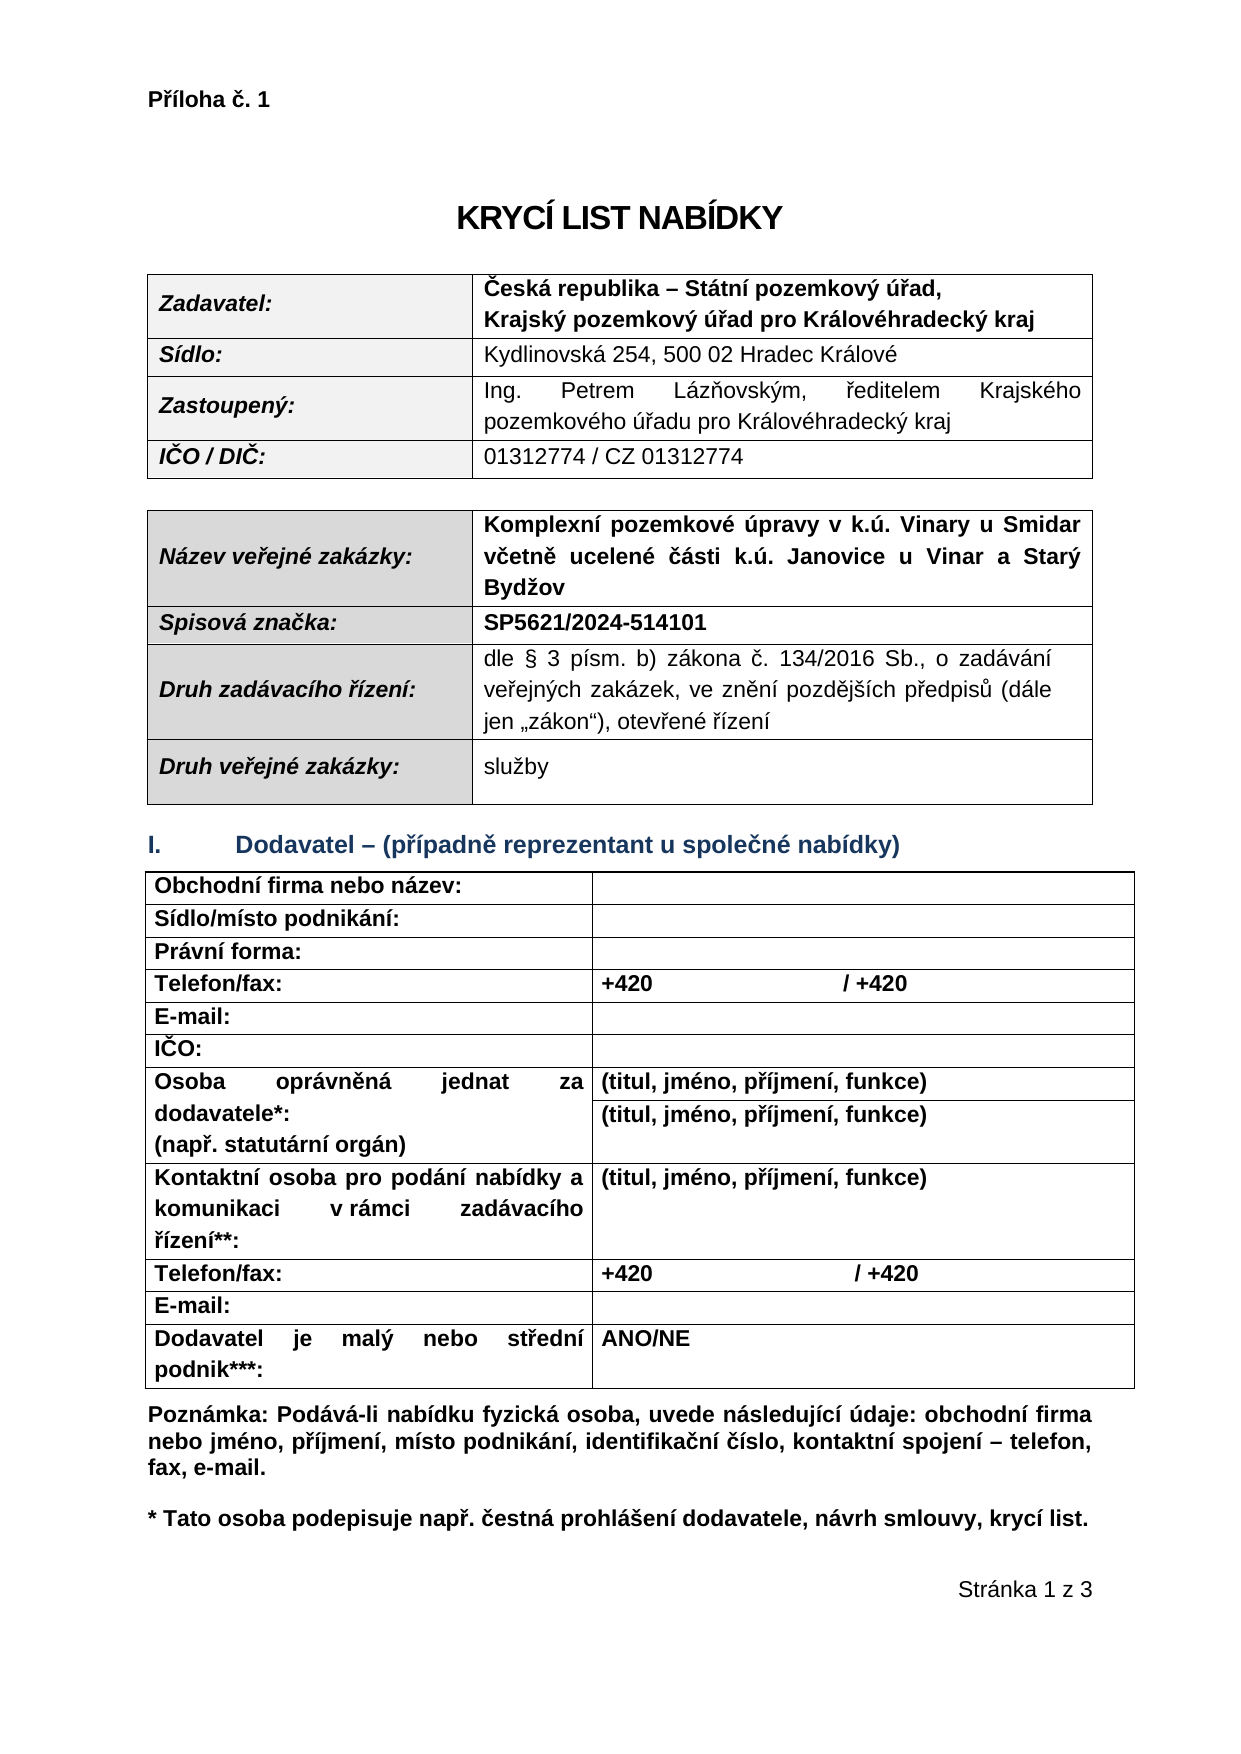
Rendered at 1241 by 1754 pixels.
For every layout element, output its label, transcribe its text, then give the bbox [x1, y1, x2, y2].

table_cell [593, 1035, 1134, 1067]
table_cell [593, 1292, 1134, 1324]
table_cell Osoba oprávněná jednat za dodavatele*: (např. statutární orgán) [146, 1068, 592, 1163]
table_cell IČO: [146, 1035, 592, 1067]
table_cell Dodavatel je malý nebo střední podnik***: [146, 1325, 592, 1388]
text Poznámka: Podává-li nabídku fyzická osoba, uvede následující údaje: obchodní firma nebo jméno, příjmení, místo podnikání, identifikační číslo, kontaktní spojení – telefon, fax, e-mail. [148, 1401, 1093, 1480]
table_header [593, 873, 1134, 904]
table_cell SP5621/2024-514101 [473, 607, 1092, 643]
table_cell Telefon/fax: [146, 1260, 592, 1291]
text * Tato osoba podepisuje např. čestná prohlášení dodavatele, návrh smlouvy, krycí list. [148, 1505, 1093, 1532]
table_cell ANO/NE [593, 1325, 1134, 1388]
table_cell 01312774 / CZ 01312774 [473, 441, 1092, 477]
table_header Česká republika – Státní pozemkový úřad, Krajský pozemkový úřad pro Královéhradecký kraj [473, 275, 1092, 338]
table_cell IČO / DIČ: [148, 441, 472, 477]
table_cell [593, 905, 1134, 937]
table_cell E-mail: [146, 1003, 592, 1034]
table_cell [593, 938, 1134, 969]
table_header Obchodní firma nebo název: [146, 873, 592, 904]
title Krycí list nabídky [148, 198, 1093, 236]
subtitle Dodavatel – (případně reprezentant u společné nabídky) [148, 830, 1093, 859]
table_cell [593, 1003, 1134, 1034]
table_cell Kontaktní osoba pro podání nabídky a komunikaci v rámci zadávacího řízení**: [146, 1164, 592, 1258]
table_cell (titul, jméno, příjmení, funkce) [593, 1068, 1134, 1099]
table_cell E-mail: [146, 1292, 592, 1324]
table_header Komplexní pozemkové úpravy v k.ú. Vinary u Smidar včetně ucelené části k.ú. Janovice u Vinar a Starý Bydžov [473, 511, 1092, 606]
table_cell Druh zadávacího řízení: [148, 645, 472, 739]
table_cell (titul, jméno, příjmení, funkce) [593, 1164, 1134, 1258]
table_header Název veřejné zakázky: [148, 511, 472, 606]
table_cell Sídlo: [148, 339, 472, 376]
table_cell Telefon/fax: [146, 970, 592, 1002]
table_cell Druh veřejné zakázky: [148, 740, 472, 804]
table_cell Sídlo/místo podnikání: [146, 905, 592, 937]
table_cell Spisová značka: [148, 607, 472, 643]
table_cell Právní forma: [146, 938, 592, 969]
table_cell +420 / +420 [593, 1260, 1134, 1291]
table_cell +420 / +420 [593, 970, 1134, 1002]
table_cell služby [473, 740, 1092, 804]
table_cell dle § 3 písm. b) zákona č. 134/2016 Sb., o zadávání veřejných zakázek, ve znění pozdějších předpisů (dále jen „zákon“), otevřené řízení [473, 645, 1092, 739]
table_cell Ing. Petrem Lázňovským, ředitelem Krajského pozemkového úřadu pro Královéhradecký kraj [473, 377, 1092, 440]
table_cell Zastoupený: [148, 377, 472, 440]
table_cell Kydlinovská 254, 500 02 Hradec Králové [473, 339, 1092, 376]
table_header Zadavatel: [148, 275, 472, 338]
table_cell (titul, jméno, příjmení, funkce) [593, 1101, 1134, 1163]
